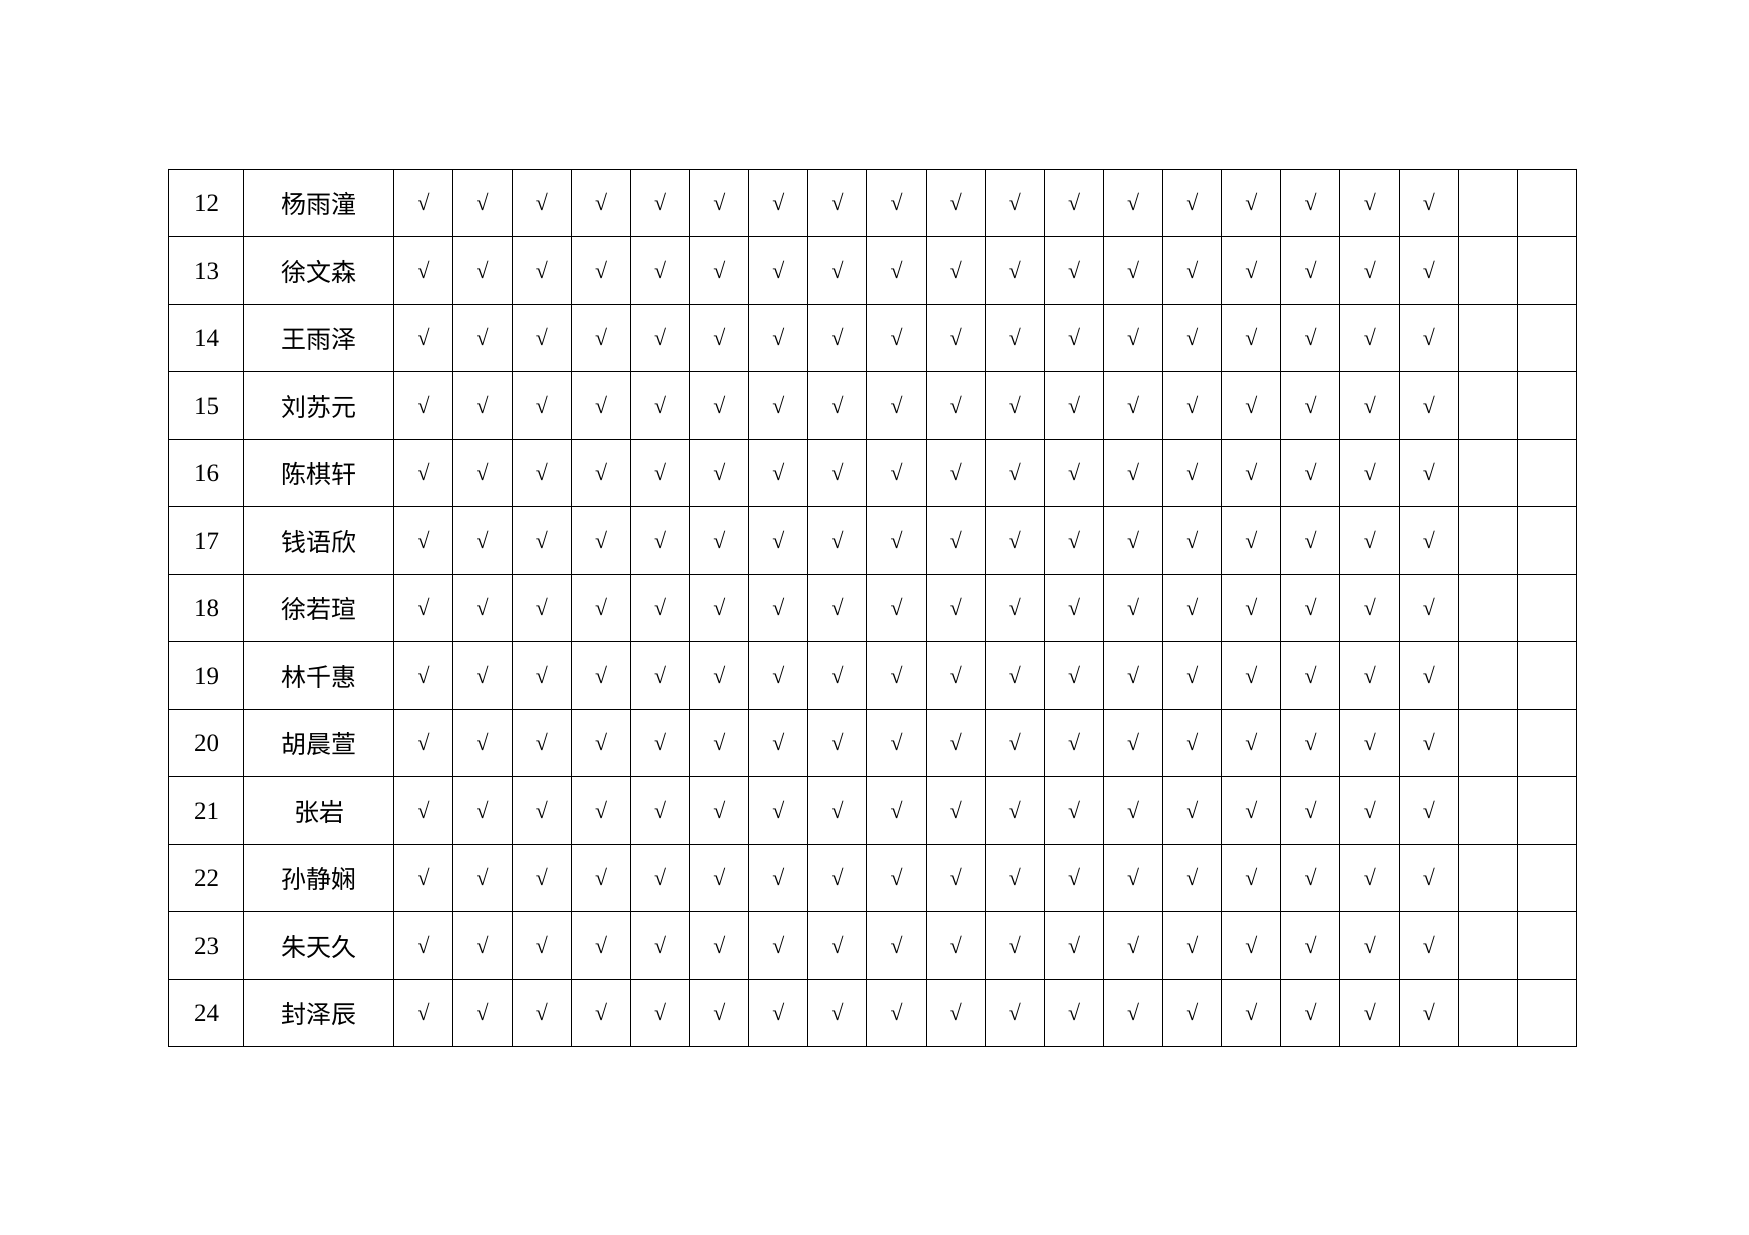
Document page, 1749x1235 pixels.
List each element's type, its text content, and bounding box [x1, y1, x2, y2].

table_cell √ [986, 777, 1044, 843]
table_cell √ [808, 440, 866, 506]
table_cell √ [572, 507, 630, 573]
table_cell √ [927, 777, 985, 843]
table_cell √ [1222, 777, 1280, 843]
table_cell √ [749, 912, 807, 978]
table_cell [1459, 912, 1517, 978]
table_cell √ [631, 912, 689, 978]
table_cell √ [1163, 507, 1221, 573]
table_cell √ [1340, 777, 1399, 843]
table_cell 17 [169, 507, 243, 573]
table_cell √ [927, 980, 985, 1046]
table_cell √ [808, 305, 866, 371]
table_cell √ [453, 372, 512, 438]
table_cell 胡晨萱 [244, 710, 393, 776]
table_cell √ [513, 912, 571, 978]
table_cell √ [1281, 440, 1339, 506]
table_cell √ [1340, 507, 1399, 573]
table_cell √ [1045, 980, 1103, 1046]
table_cell √ [1045, 777, 1103, 843]
table_cell √ [749, 440, 807, 506]
table_cell [1459, 575, 1517, 641]
table_cell √ [986, 575, 1044, 641]
table_cell √ [1400, 845, 1458, 911]
table_cell √ [513, 642, 571, 708]
table_cell √ [453, 440, 512, 506]
table_cell √ [1163, 845, 1221, 911]
table_cell √ [453, 237, 512, 303]
table_cell 14 [169, 305, 243, 371]
table_cell √ [453, 912, 512, 978]
table_cell √ [453, 642, 512, 708]
table_cell √ [394, 305, 452, 371]
table_cell √ [749, 372, 807, 438]
table_cell √ [394, 575, 452, 641]
table_cell √ [867, 912, 926, 978]
table_cell √ [572, 372, 630, 438]
table_cell √ [1222, 237, 1280, 303]
table_cell √ [513, 710, 571, 776]
table_cell √ [513, 845, 571, 911]
table_cell 23 [169, 912, 243, 978]
table_cell √ [513, 305, 571, 371]
table_cell √ [808, 777, 866, 843]
table_cell √ [1340, 912, 1399, 978]
table_cell [1459, 845, 1517, 911]
table_cell √ [927, 440, 985, 506]
table_cell √ [808, 507, 866, 573]
table_cell √ [1400, 642, 1458, 708]
table_cell √ [927, 845, 985, 911]
table_cell 王雨泽 [244, 305, 393, 371]
table_cell √ [513, 507, 571, 573]
table_cell √ [1400, 980, 1458, 1046]
table_cell √ [1340, 980, 1399, 1046]
table_cell √ [1104, 912, 1162, 978]
table_cell √ [631, 710, 689, 776]
table_cell √ [394, 372, 452, 438]
table_cell 林千惠 [244, 642, 393, 708]
table_cell √ [1340, 710, 1399, 776]
table_cell √ [1400, 777, 1458, 843]
table_cell [1518, 372, 1576, 438]
table_cell √ [1222, 710, 1280, 776]
table_cell [1518, 980, 1576, 1046]
table_cell √ [394, 642, 452, 708]
table_cell √ [1222, 372, 1280, 438]
table_cell √ [1163, 777, 1221, 843]
table_cell 刘苏元 [244, 372, 393, 438]
table_cell √ [513, 440, 571, 506]
table_cell √ [690, 912, 748, 978]
table_cell √ [1400, 305, 1458, 371]
table_cell [1459, 440, 1517, 506]
table_cell √ [1222, 440, 1280, 506]
table_cell √ [867, 710, 926, 776]
table_cell √ [631, 642, 689, 708]
table_cell √ [986, 710, 1044, 776]
table_cell √ [1340, 170, 1399, 236]
table_cell √ [1045, 912, 1103, 978]
table_cell √ [1104, 845, 1162, 911]
table_cell √ [631, 845, 689, 911]
table_cell √ [986, 440, 1044, 506]
table_cell √ [690, 237, 748, 303]
table_cell 陈棋轩 [244, 440, 393, 506]
table_cell 张岩 [244, 777, 393, 843]
table_cell √ [394, 912, 452, 978]
table_cell √ [453, 575, 512, 641]
table_cell √ [1045, 170, 1103, 236]
table_cell √ [1045, 372, 1103, 438]
table_cell √ [513, 575, 571, 641]
table_cell √ [1104, 237, 1162, 303]
table_cell √ [631, 507, 689, 573]
table_cell √ [1281, 575, 1339, 641]
table_cell 杨雨潼 [244, 170, 393, 236]
table_cell √ [749, 305, 807, 371]
table_cell √ [690, 845, 748, 911]
table_cell √ [690, 777, 748, 843]
table_cell √ [1163, 912, 1221, 978]
table_cell √ [808, 980, 866, 1046]
table_cell √ [572, 777, 630, 843]
table_cell √ [1045, 507, 1103, 573]
table_cell √ [867, 777, 926, 843]
table_cell [1459, 170, 1517, 236]
table_cell √ [1340, 372, 1399, 438]
table_cell √ [1340, 237, 1399, 303]
table_cell √ [1045, 305, 1103, 371]
table_cell √ [1104, 642, 1162, 708]
table_cell √ [394, 507, 452, 573]
table_cell √ [631, 237, 689, 303]
table_cell √ [1104, 507, 1162, 573]
table_cell √ [1045, 575, 1103, 641]
table_cell √ [453, 170, 512, 236]
table_cell √ [631, 575, 689, 641]
table_cell √ [867, 170, 926, 236]
table_cell √ [513, 237, 571, 303]
table_cell √ [453, 710, 512, 776]
table_cell √ [690, 170, 748, 236]
table_cell √ [927, 710, 985, 776]
table_cell √ [808, 372, 866, 438]
table_cell 朱天久 [244, 912, 393, 978]
table_cell √ [808, 642, 866, 708]
table_cell 13 [169, 237, 243, 303]
table_cell √ [867, 440, 926, 506]
table_cell √ [394, 980, 452, 1046]
table_cell √ [1222, 912, 1280, 978]
table_cell √ [631, 170, 689, 236]
table_cell √ [513, 777, 571, 843]
table_cell √ [1222, 170, 1280, 236]
table_cell √ [808, 845, 866, 911]
table_cell √ [927, 642, 985, 708]
table_cell [1518, 642, 1576, 708]
table_cell √ [1281, 980, 1339, 1046]
table_cell √ [1222, 575, 1280, 641]
table_cell √ [1340, 845, 1399, 911]
table_cell √ [572, 710, 630, 776]
table_cell √ [1163, 440, 1221, 506]
table_cell √ [453, 980, 512, 1046]
table_cell √ [453, 845, 512, 911]
table_cell √ [749, 642, 807, 708]
table_cell √ [690, 642, 748, 708]
table_cell √ [1281, 237, 1339, 303]
table_cell √ [749, 845, 807, 911]
table_cell √ [1045, 710, 1103, 776]
table_cell 徐文森 [244, 237, 393, 303]
table_cell √ [808, 912, 866, 978]
table_cell √ [1400, 507, 1458, 573]
table_cell √ [749, 575, 807, 641]
table_cell √ [1222, 507, 1280, 573]
table_cell 16 [169, 440, 243, 506]
table_cell √ [690, 575, 748, 641]
table_cell √ [1222, 642, 1280, 708]
table_cell √ [1222, 845, 1280, 911]
table_cell √ [749, 237, 807, 303]
table_cell [1459, 777, 1517, 843]
table_cell √ [1340, 305, 1399, 371]
table_cell √ [927, 575, 985, 641]
table_cell √ [867, 845, 926, 911]
table_cell 封泽辰 [244, 980, 393, 1046]
table_cell √ [986, 237, 1044, 303]
table_cell √ [631, 372, 689, 438]
table_cell √ [1281, 710, 1339, 776]
table_cell √ [453, 305, 512, 371]
table_cell √ [749, 980, 807, 1046]
table_cell √ [927, 305, 985, 371]
table_cell √ [1400, 372, 1458, 438]
table_cell √ [690, 980, 748, 1046]
table_cell √ [1163, 305, 1221, 371]
table_cell √ [1281, 845, 1339, 911]
table_cell √ [394, 845, 452, 911]
table_cell √ [1222, 305, 1280, 371]
table_cell √ [986, 912, 1044, 978]
table_cell √ [572, 980, 630, 1046]
table_cell √ [572, 845, 630, 911]
table_cell √ [394, 170, 452, 236]
table_cell [1459, 710, 1517, 776]
table_cell √ [1163, 372, 1221, 438]
table_cell 19 [169, 642, 243, 708]
table_cell √ [1045, 845, 1103, 911]
table_cell √ [631, 777, 689, 843]
table_cell [1518, 710, 1576, 776]
table_cell √ [1104, 440, 1162, 506]
table_cell √ [572, 305, 630, 371]
table_cell 12 [169, 170, 243, 236]
table_cell [1518, 845, 1576, 911]
table_cell √ [749, 170, 807, 236]
table_cell √ [690, 710, 748, 776]
table_cell √ [1104, 980, 1162, 1046]
table_cell √ [986, 980, 1044, 1046]
table_cell √ [808, 710, 866, 776]
table_cell √ [1281, 642, 1339, 708]
table_cell 15 [169, 372, 243, 438]
table_cell [1459, 305, 1517, 371]
table_cell √ [749, 777, 807, 843]
table_cell √ [808, 237, 866, 303]
table_cell [1459, 237, 1517, 303]
table_cell [1518, 912, 1576, 978]
table_cell √ [986, 642, 1044, 708]
table_cell √ [867, 980, 926, 1046]
table_cell √ [867, 575, 926, 641]
table_cell 20 [169, 710, 243, 776]
table_cell √ [1281, 912, 1339, 978]
table_cell √ [867, 237, 926, 303]
table_cell √ [1163, 980, 1221, 1046]
table_cell [1518, 440, 1576, 506]
table_cell √ [1163, 710, 1221, 776]
table_cell 孙静娴 [244, 845, 393, 911]
table_cell [1518, 507, 1576, 573]
table_cell √ [1045, 237, 1103, 303]
table_cell √ [394, 440, 452, 506]
table_cell √ [808, 170, 866, 236]
table_cell √ [690, 372, 748, 438]
table_cell [1518, 237, 1576, 303]
table_cell √ [1281, 372, 1339, 438]
table_cell √ [1045, 440, 1103, 506]
table_cell √ [1104, 372, 1162, 438]
table_cell √ [1104, 305, 1162, 371]
table_cell √ [927, 237, 985, 303]
table_cell √ [927, 372, 985, 438]
table_cell √ [394, 237, 452, 303]
table_cell √ [572, 912, 630, 978]
table_cell [1459, 372, 1517, 438]
table_cell √ [513, 170, 571, 236]
table_cell √ [1400, 710, 1458, 776]
table_cell √ [1045, 642, 1103, 708]
table_cell 18 [169, 575, 243, 641]
table_cell √ [631, 980, 689, 1046]
table_cell √ [927, 912, 985, 978]
table_cell √ [1163, 237, 1221, 303]
table_cell √ [453, 507, 512, 573]
table_cell √ [1163, 170, 1221, 236]
table_cell √ [572, 170, 630, 236]
table_cell √ [1104, 575, 1162, 641]
table_cell √ [1400, 575, 1458, 641]
table_cell √ [1400, 440, 1458, 506]
table_cell √ [1400, 912, 1458, 978]
table_cell √ [986, 845, 1044, 911]
table_cell √ [1163, 575, 1221, 641]
table_cell [1459, 980, 1517, 1046]
table_cell √ [1104, 170, 1162, 236]
table_cell √ [749, 710, 807, 776]
table_cell √ [631, 305, 689, 371]
table_cell √ [513, 372, 571, 438]
table_cell √ [927, 170, 985, 236]
table_cell √ [394, 710, 452, 776]
table_cell √ [453, 777, 512, 843]
table_cell 24 [169, 980, 243, 1046]
table_cell √ [986, 372, 1044, 438]
table_cell √ [1281, 777, 1339, 843]
table_cell √ [572, 237, 630, 303]
table_cell √ [1222, 980, 1280, 1046]
table_cell √ [1104, 777, 1162, 843]
table_cell √ [631, 440, 689, 506]
table_cell √ [867, 372, 926, 438]
table_cell √ [1281, 170, 1339, 236]
table_cell √ [1281, 507, 1339, 573]
table_cell √ [572, 575, 630, 641]
table_cell √ [1340, 440, 1399, 506]
table_cell [1459, 507, 1517, 573]
table_cell √ [986, 170, 1044, 236]
table_cell √ [1281, 305, 1339, 371]
table_cell √ [572, 440, 630, 506]
table_cell √ [867, 305, 926, 371]
table_cell √ [1340, 575, 1399, 641]
table_cell √ [986, 305, 1044, 371]
table_cell √ [394, 777, 452, 843]
table_cell 22 [169, 845, 243, 911]
table_cell √ [808, 575, 866, 641]
table_cell [1459, 642, 1517, 708]
table_cell √ [572, 642, 630, 708]
table_cell √ [1163, 642, 1221, 708]
table_cell 21 [169, 777, 243, 843]
table_cell [1518, 170, 1576, 236]
table_cell √ [1400, 237, 1458, 303]
table_cell [1518, 777, 1576, 843]
table_cell √ [690, 305, 748, 371]
table_cell 钱语欣 [244, 507, 393, 573]
table_cell √ [1400, 170, 1458, 236]
table_cell √ [690, 507, 748, 573]
table_cell 徐若瑄 [244, 575, 393, 641]
table_cell √ [867, 642, 926, 708]
table_cell √ [867, 507, 926, 573]
table_cell √ [513, 980, 571, 1046]
table_cell √ [690, 440, 748, 506]
table_cell [1518, 575, 1576, 641]
table_cell √ [1104, 710, 1162, 776]
table_cell √ [1340, 642, 1399, 708]
table_cell √ [927, 507, 985, 573]
table_cell [1518, 305, 1576, 371]
table_cell √ [986, 507, 1044, 573]
table_cell √ [749, 507, 807, 573]
